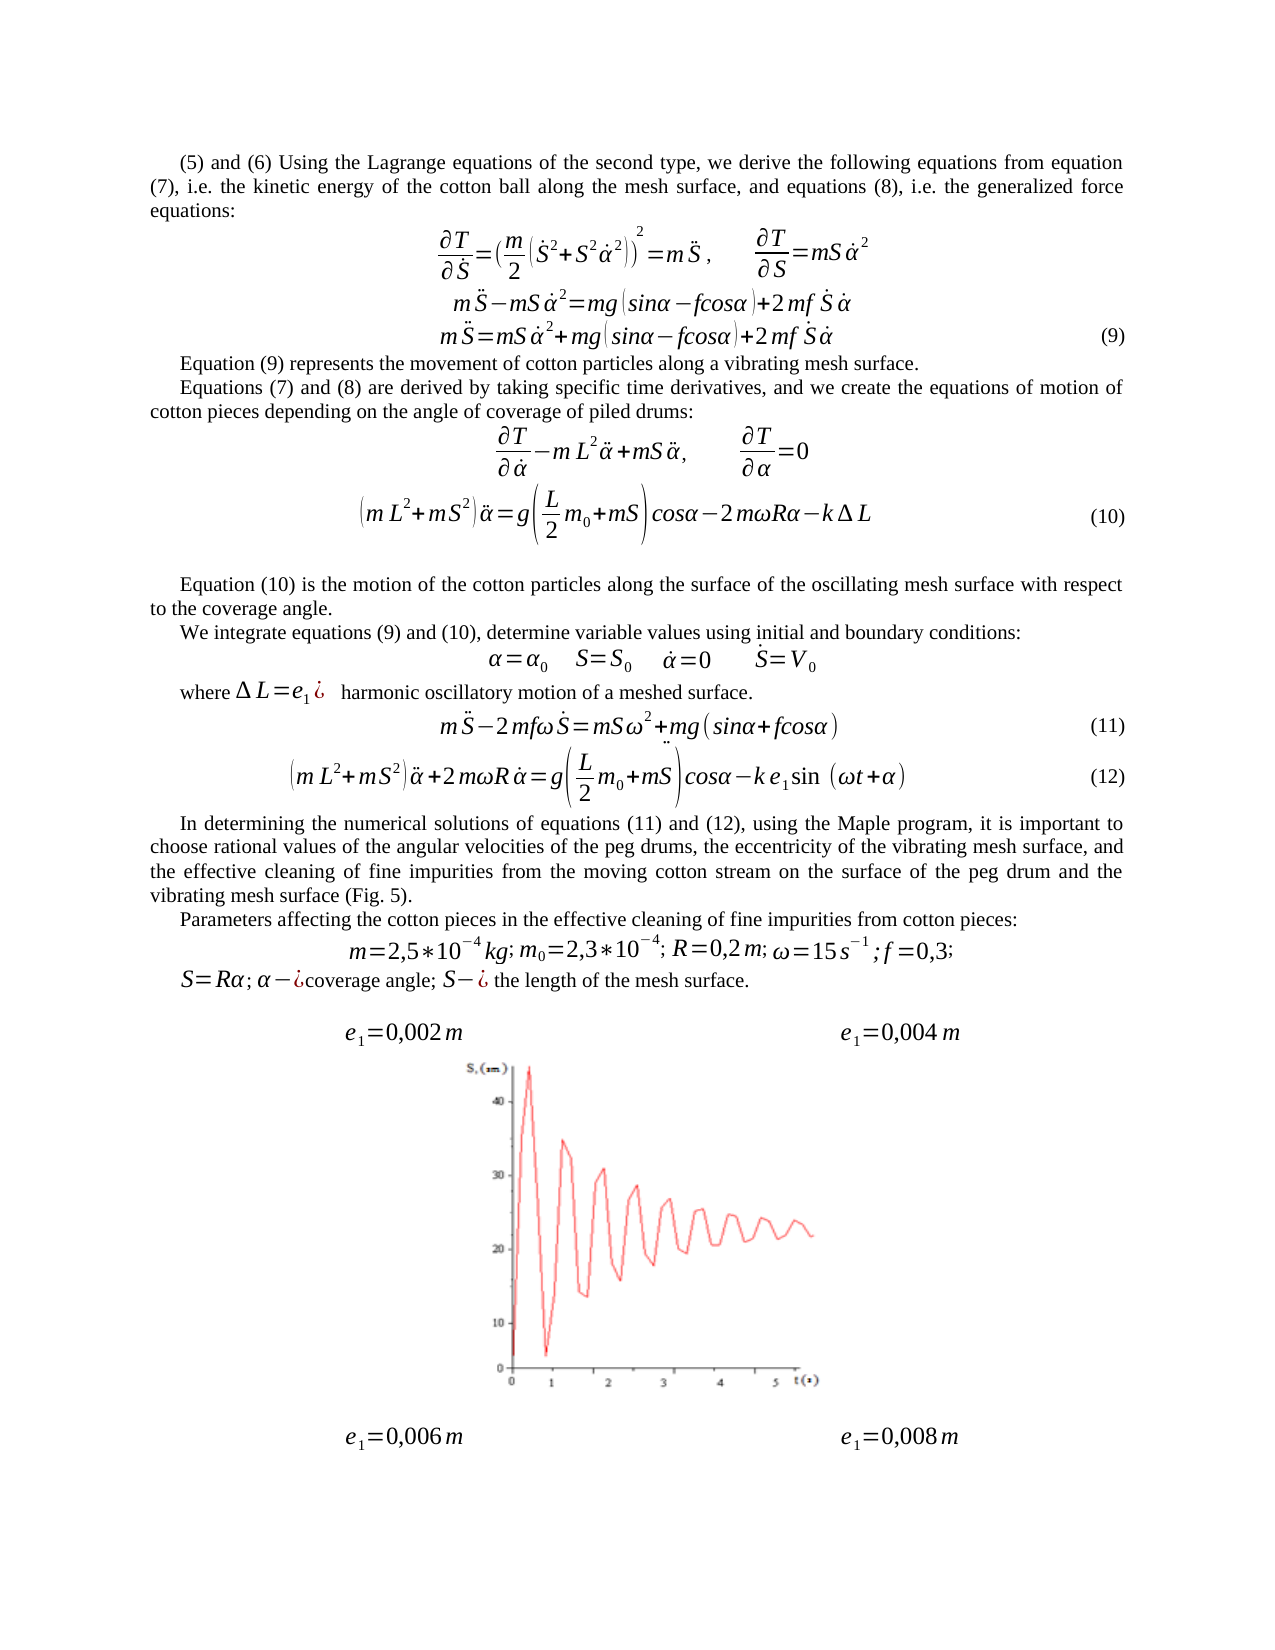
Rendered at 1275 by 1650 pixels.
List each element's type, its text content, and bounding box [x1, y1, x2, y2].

text Equation (9) represents the movement of cotton particles along a vibrating mesh surface. [150, 351, 1125, 374]
text ; coverage angle; the length of the mesh surface. [150, 966, 1125, 994]
text , [150, 423, 1125, 482]
text (9) [150, 318, 1125, 351]
text (11) [150, 708, 1125, 741]
text We integrate equations (9) and (10), determine variable values using initial and boundary conditions: [150, 620, 1125, 644]
text Equations (7) and (8) are derived by taking specific time derivatives, and we create the equations of motion of cotton pieces depending on the angle of coverage of piled drums: [150, 374, 1125, 423]
text ; ; ; ; [150, 931, 1125, 966]
text Equation (10) is the motion of the cotton particles along the surface of the oscillating mesh surface with respect to the coverage angle. [150, 572, 1125, 620]
picture [460, 1050, 842, 1409]
text where harmonic oscillatory motion of a meshed surface. [150, 676, 1125, 708]
text , [150, 222, 1125, 285]
text (5) and (6) Using the Lagrange equations of the second type, we derive the following equations from equation (7), i.e. the kinetic energy of the cotton ball along the mesh surface, and equations (8), i.e. the generalized force equations: [150, 150, 1125, 222]
text Parameters affecting the cotton pieces in the effective cleaning of fine impurities from cotton pieces: [150, 907, 1125, 931]
text (12) [150, 741, 1125, 810]
text In determining the numerical solutions of equations (11) and (12), using the Maple program, it is important to choose rational values of the angular velocities of the peg drums, the eccentricity of the vibrating mesh surface, and the effective cleaning of fine impurities from the moving cotton stream on the surface of the peg drum and the vibrating mesh surface (Fig. 5). [150, 810, 1125, 907]
text (10) [150, 482, 1125, 547]
